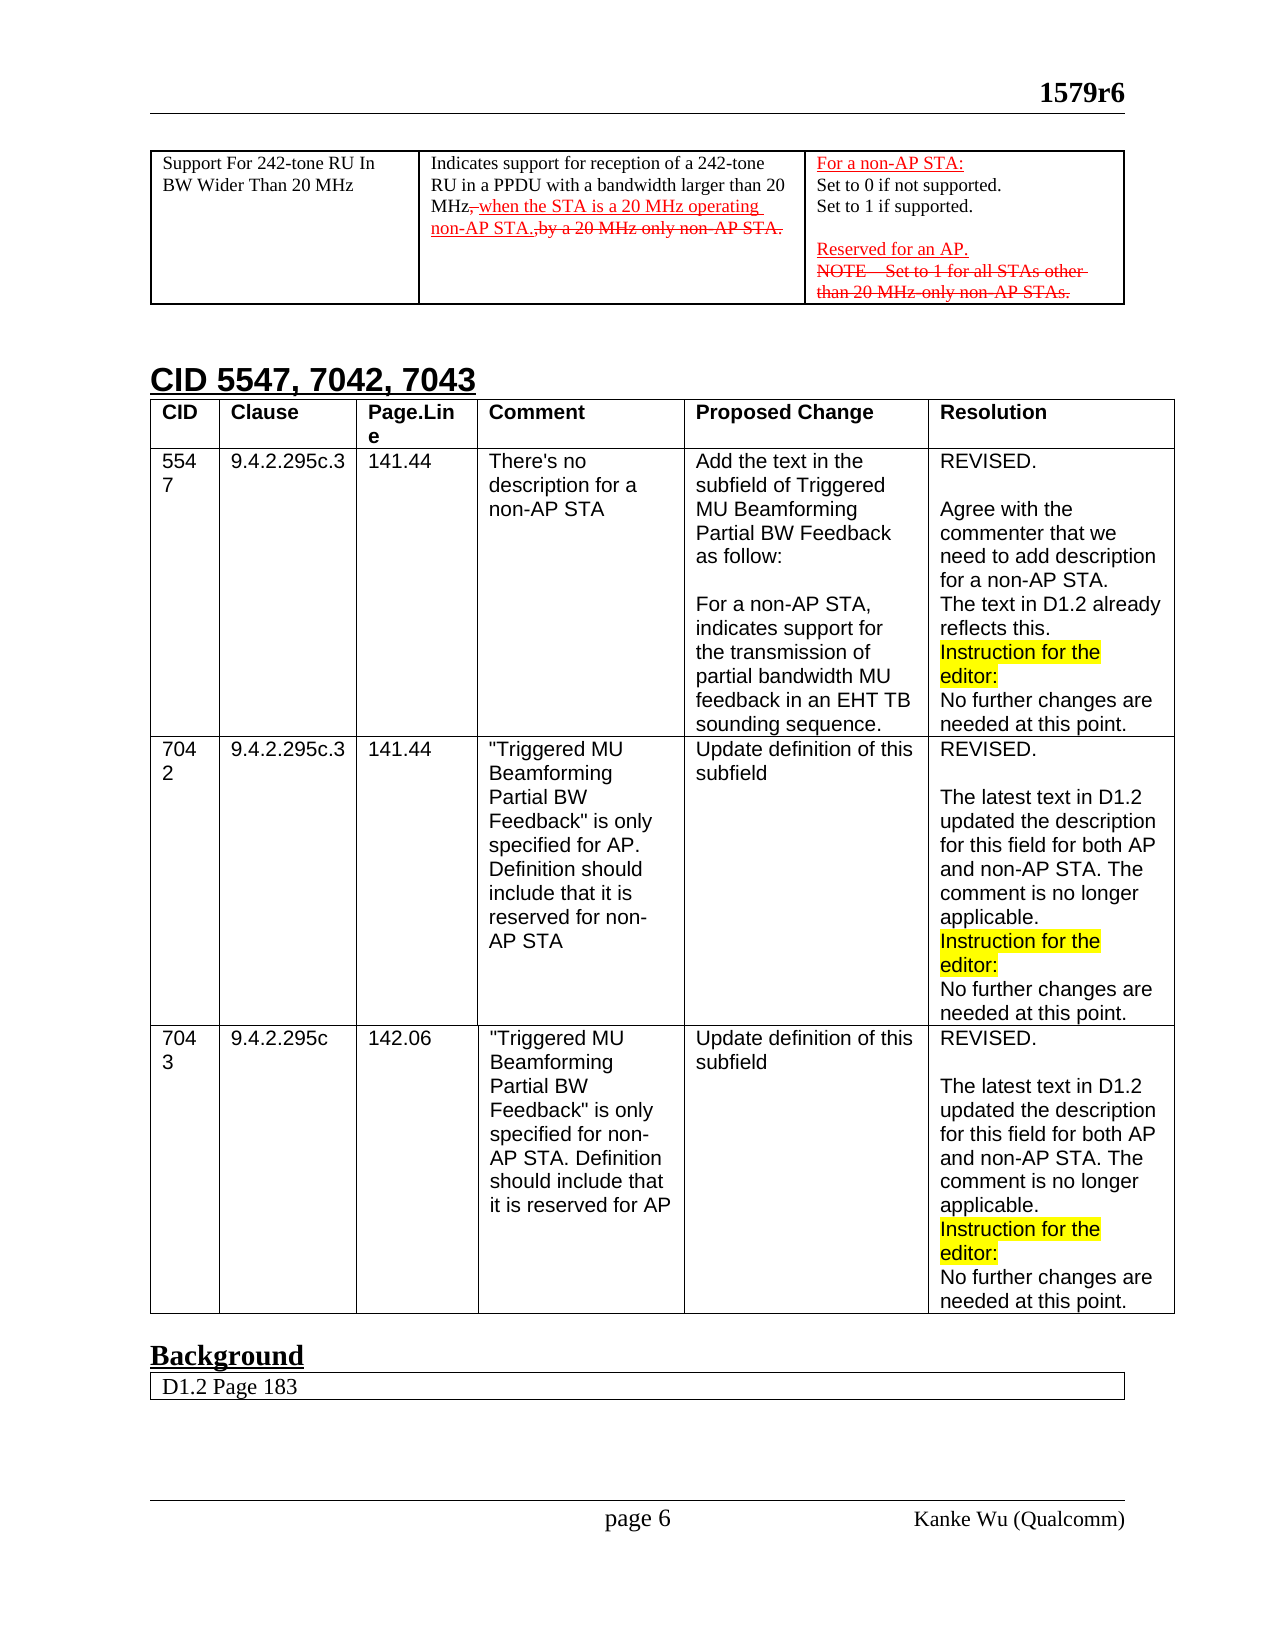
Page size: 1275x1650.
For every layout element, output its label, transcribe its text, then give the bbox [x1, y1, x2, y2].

table_cell REVISED. The latest text in D1.2 updated the description for this field for both AP and non-AP STA. The comment is no longer applicable. Instruction for the editor: No further changes are needed at this point. [929, 737, 1174, 1024]
table_cell 9.4.2.295c.3 [220, 737, 356, 1024]
table_header For a non-AP STA: Set to 0 if not supported. Set to 1 if supported. Reserved for an AP. NOTE—Set to 1 for all STAs other than 20 MHz-only non-AP STAs. [806, 152, 1123, 303]
table_cell REVISED. Agree with the commenter that we need to add description for a non-AP STA. The text in D1.2 already reflects this. Instruction for the editor: No further changes are needed at this point. [929, 449, 1174, 736]
subtitle CID 5547, 7042, 7043 [150, 360, 1125, 398]
table_header CID [151, 400, 219, 447]
table_header Resolution [929, 400, 1174, 447]
table_cell 141.44 [357, 737, 477, 1024]
table_cell 9.4.2.295c.3 [220, 449, 356, 736]
table_header Support For 242-tone RU In BW Wider Than 20 MHz [152, 152, 418, 303]
table_cell 7043 [151, 1026, 219, 1313]
table_header Page.Line [357, 400, 477, 447]
table_cell 7042 [151, 737, 219, 1024]
table_header D1.2 Page 183 [151, 1373, 1124, 1399]
table_cell There's no description for a non-AP STA [478, 449, 684, 736]
table_cell 9.4.2.295c [220, 1026, 356, 1313]
table_cell 141.44 [357, 449, 477, 736]
table_cell Update definition of this subfield [685, 1026, 928, 1313]
table_header Indicates support for reception of a 242-tone RU in a PPDU with a bandwidth larger than 20 MHz, when the STA is a 20 MHz operating non-AP STA.,by a 20 MHz only non-AP STA. [420, 152, 804, 303]
table_cell 5547 [151, 449, 219, 736]
table_cell "Triggered MU Beamforming Partial BW Feedback" is only specified for non-AP STA. Definition should include that it is reserved for AP [479, 1026, 684, 1313]
table_cell 142.06 [357, 1026, 478, 1313]
table_header Comment [478, 400, 684, 447]
table_header Proposed Change [685, 400, 928, 447]
table_cell REVISED. The latest text in D1.2 updated the description for this field for both AP and non-AP STA. The comment is no longer applicable. Instruction for the editor: No further changes are needed at this point. [929, 1026, 1174, 1313]
table_cell Add the text in the subfield of Triggered MU Beamforming Partial BW Feedback as follow: For a non-AP STA, indicates support for the transmission of partial bandwidth MU feedback in an EHT TB sounding sequence. [685, 449, 928, 736]
table_cell "Triggered MU Beamforming Partial BW Feedback" is only specified for AP. Definition should include that it is reserved for non-AP STA [478, 737, 684, 1024]
table_header Clause [220, 400, 356, 447]
text Background [150, 1338, 1125, 1372]
table_cell Update definition of this subfield [685, 737, 928, 1024]
